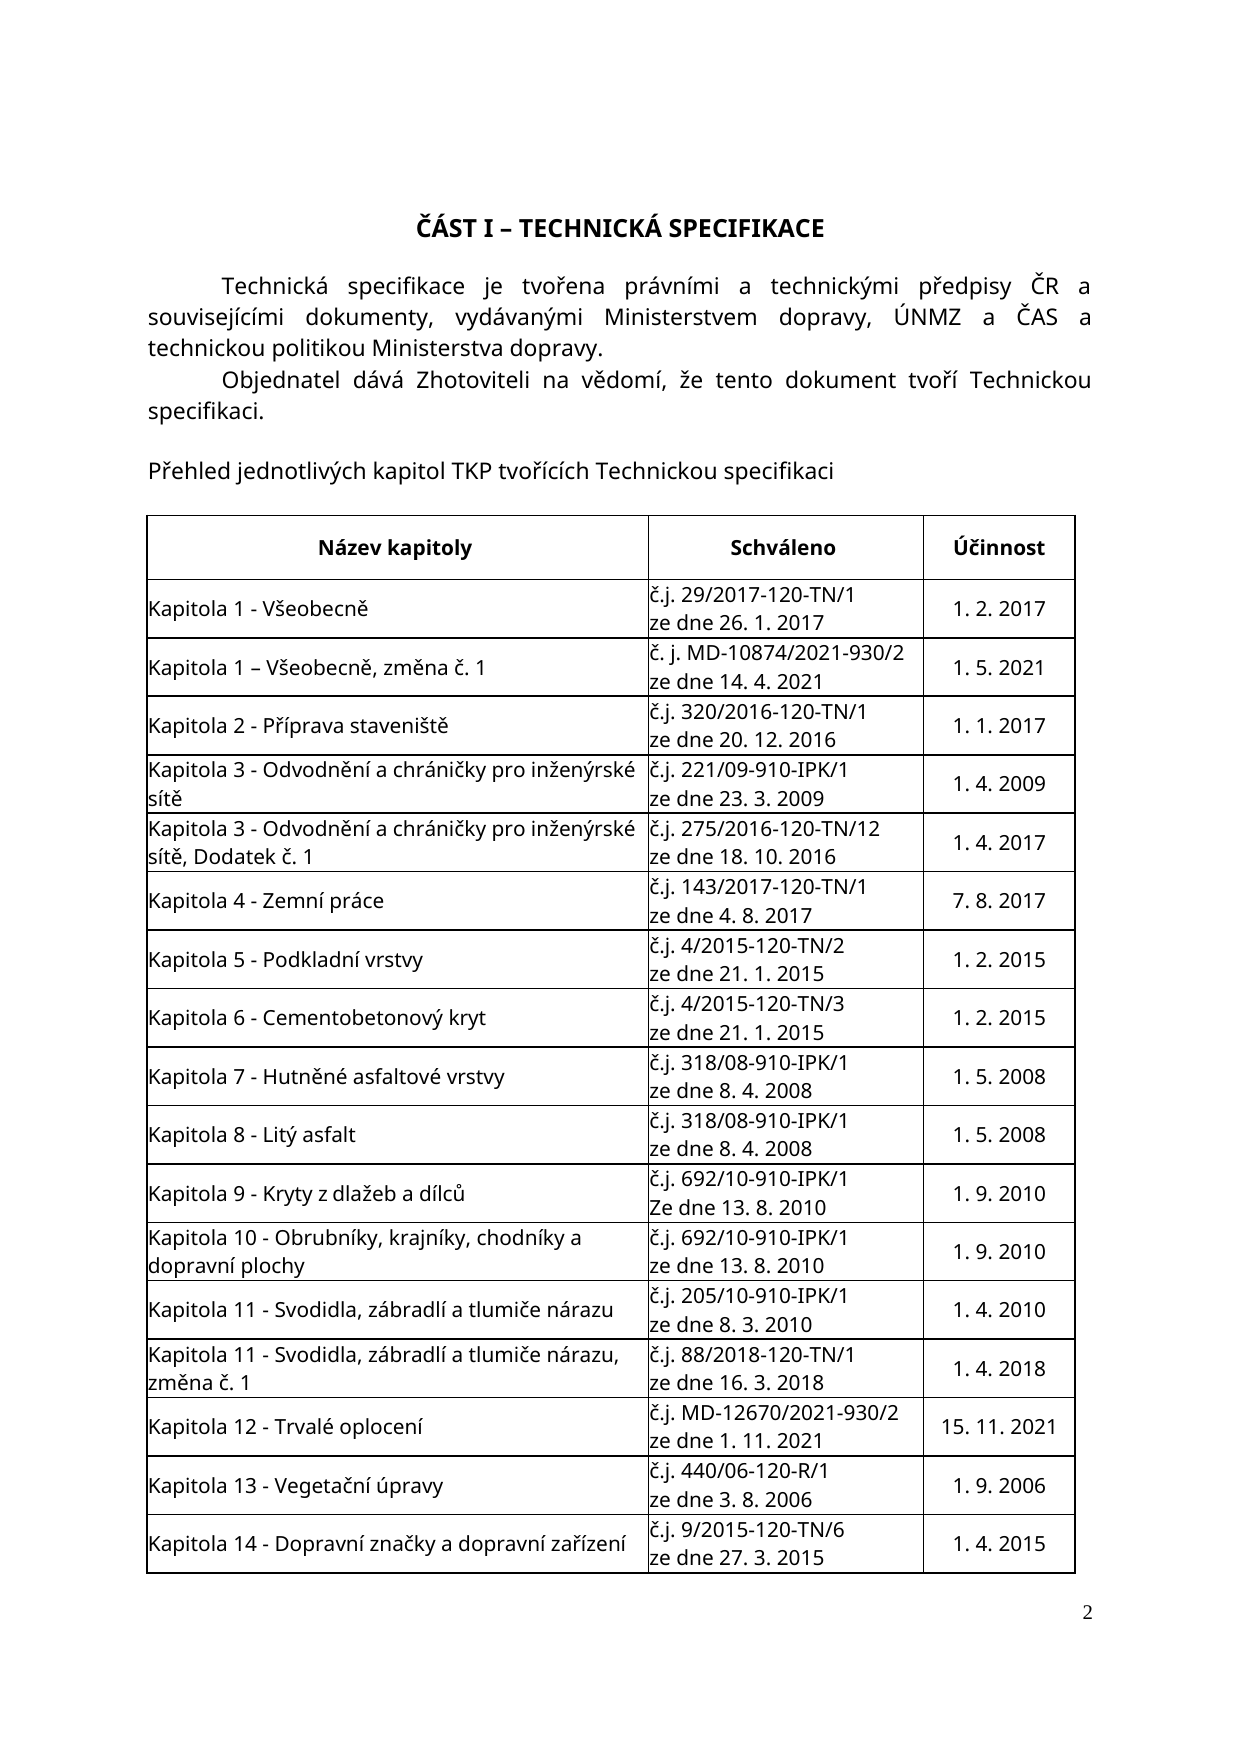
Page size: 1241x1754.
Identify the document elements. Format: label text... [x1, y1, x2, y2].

table_cell č.j. 275/2016-120-TN/12 ze dne 18. 10. 2016 [649, 814, 923, 871]
table_cell 15. 11. 2021 [924, 1398, 1074, 1455]
text Přehled jednotlivých kapitol TKP tvořících Technickou specifikaci [148, 455, 1093, 486]
table_cell 1. 9. 2006 [924, 1457, 1074, 1513]
table_cell č.j. 4/2015-120-TN/2 ze dne 21. 1. 2015 [649, 931, 923, 988]
table_cell Kapitola 10 - Obrubníky, krajníky, chodníky a dopravní plochy [148, 1223, 648, 1280]
table_cell 1. 4. 2010 [924, 1281, 1074, 1338]
table_cell Kapitola 1 – Všeobecně, změna č. 1 [148, 639, 648, 695]
table_cell č.j. 143/2017-120-TN/1 ze dne 4. 8. 2017 [649, 872, 923, 929]
table_cell č.j. 9/2015-120-TN/6 ze dne 27. 3. 2015 [649, 1515, 923, 1572]
table_cell 1. 9. 2010 [924, 1223, 1074, 1280]
table_cell 1. 9. 2010 [924, 1165, 1074, 1221]
table_cell Kapitola 11 - Svodidla, zábradlí a tlumiče nárazu [148, 1281, 648, 1338]
table_cell č.j. 88/2018-120-TN/1 ze dne 16. 3. 2018 [649, 1340, 923, 1397]
table_cell 1. 4. 2017 [924, 814, 1074, 871]
table_cell č.j. 4/2015-120-TN/3 ze dne 21. 1. 2015 [649, 989, 923, 1046]
table_cell 7. 8. 2017 [924, 872, 1074, 929]
table_cell č.j. MD-12670/2021-930/2 ze dne 1. 11. 2021 [649, 1398, 923, 1455]
table_cell č.j. 440/06-120-R/1 ze dne 3. 8. 2006 [649, 1457, 923, 1513]
table_header Schváleno [649, 516, 923, 578]
table_cell Kapitola 2 - Příprava staveniště [148, 697, 648, 754]
table_cell Kapitola 14 - Dopravní značky a dopravní zařízení [148, 1515, 648, 1572]
table_cell 1. 5. 2008 [924, 1106, 1074, 1163]
table_cell Kapitola 1 - Všeobecně [148, 580, 648, 637]
table_cell Kapitola 12 - Trvalé oplocení [148, 1398, 648, 1455]
text Objednatel dává Zhotoviteli na vědomí, že tento dokument tvoří Technickou specifikaci. [148, 363, 1093, 426]
table_cell č.j. 692/10-910-IPK/1 Ze dne 13. 8. 2010 [649, 1165, 923, 1221]
table_header Název kapitoly [148, 516, 648, 578]
table_cell 1. 4. 2018 [924, 1340, 1074, 1397]
table_cell č. j. MD-10874/2021-930/2 ze dne 14. 4. 2021 [649, 639, 923, 695]
text Technická specifikace je tvořena právními a technickými předpisy ČR a souvisejícími dokumenty, vydávanými Ministerstvem dopravy, ÚNMZ a ČAS a technickou politikou Ministerstva dopravy. [148, 270, 1093, 363]
table_cell č.j. 318/08-910-IPK/1 ze dne 8. 4. 2008 [649, 1048, 923, 1104]
table_cell 1. 5. 2021 [924, 639, 1074, 695]
table_cell 1. 1. 2017 [924, 697, 1074, 754]
table_cell 1. 2. 2015 [924, 989, 1074, 1046]
table_cell Kapitola 9 - Kryty z dlažeb a dílců [148, 1165, 648, 1221]
table_cell Kapitola 3 - Odvodnění a chráničky pro inženýrské sítě [148, 756, 648, 812]
table_cell 1. 4. 2015 [924, 1515, 1074, 1572]
table_cell 1. 2. 2017 [924, 580, 1074, 637]
text ČÁST I – TECHNICKÁ specifikace [148, 210, 1093, 244]
table_cell č.j. 29/2017-120-TN/1 ze dne 26. 1. 2017 [649, 580, 923, 637]
table_cell Kapitola 5 - Podkladní vrstvy [148, 931, 648, 988]
table_cell 1. 2. 2015 [924, 931, 1074, 988]
table_cell Kapitola 4 - Zemní práce [148, 872, 648, 929]
table_cell Kapitola 13 - Vegetační úpravy [148, 1457, 648, 1513]
table_cell 1. 4. 2009 [924, 756, 1074, 812]
table_cell 1. 5. 2008 [924, 1048, 1074, 1104]
table_cell Kapitola 7 - Hutněné asfaltové vrstvy [148, 1048, 648, 1104]
table_cell č.j. 318/08-910-IPK/1 ze dne 8. 4. 2008 [649, 1106, 923, 1163]
table_cell Kapitola 6 - Cementobetonový kryt [148, 989, 648, 1046]
table_header Účinnost [924, 516, 1074, 578]
table_cell Kapitola 3 - Odvodnění a chráničky pro inženýrské sítě, Dodatek č. 1 [148, 814, 648, 871]
table_cell č.j. 205/10-910-IPK/1 ze dne 8. 3. 2010 [649, 1281, 923, 1338]
table_cell Kapitola 8 - Litý asfalt [148, 1106, 648, 1163]
table_cell č.j. 221/09-910-IPK/1 ze dne 23. 3. 2009 [649, 756, 923, 812]
table_cell Kapitola 11 - Svodidla, zábradlí a tlumiče nárazu, změna č. 1 [148, 1340, 648, 1397]
table_cell č.j. 320/2016-120-TN/1 ze dne 20. 12. 2016 [649, 697, 923, 754]
table_cell č.j. 692/10-910-IPK/1 ze dne 13. 8. 2010 [649, 1223, 923, 1280]
